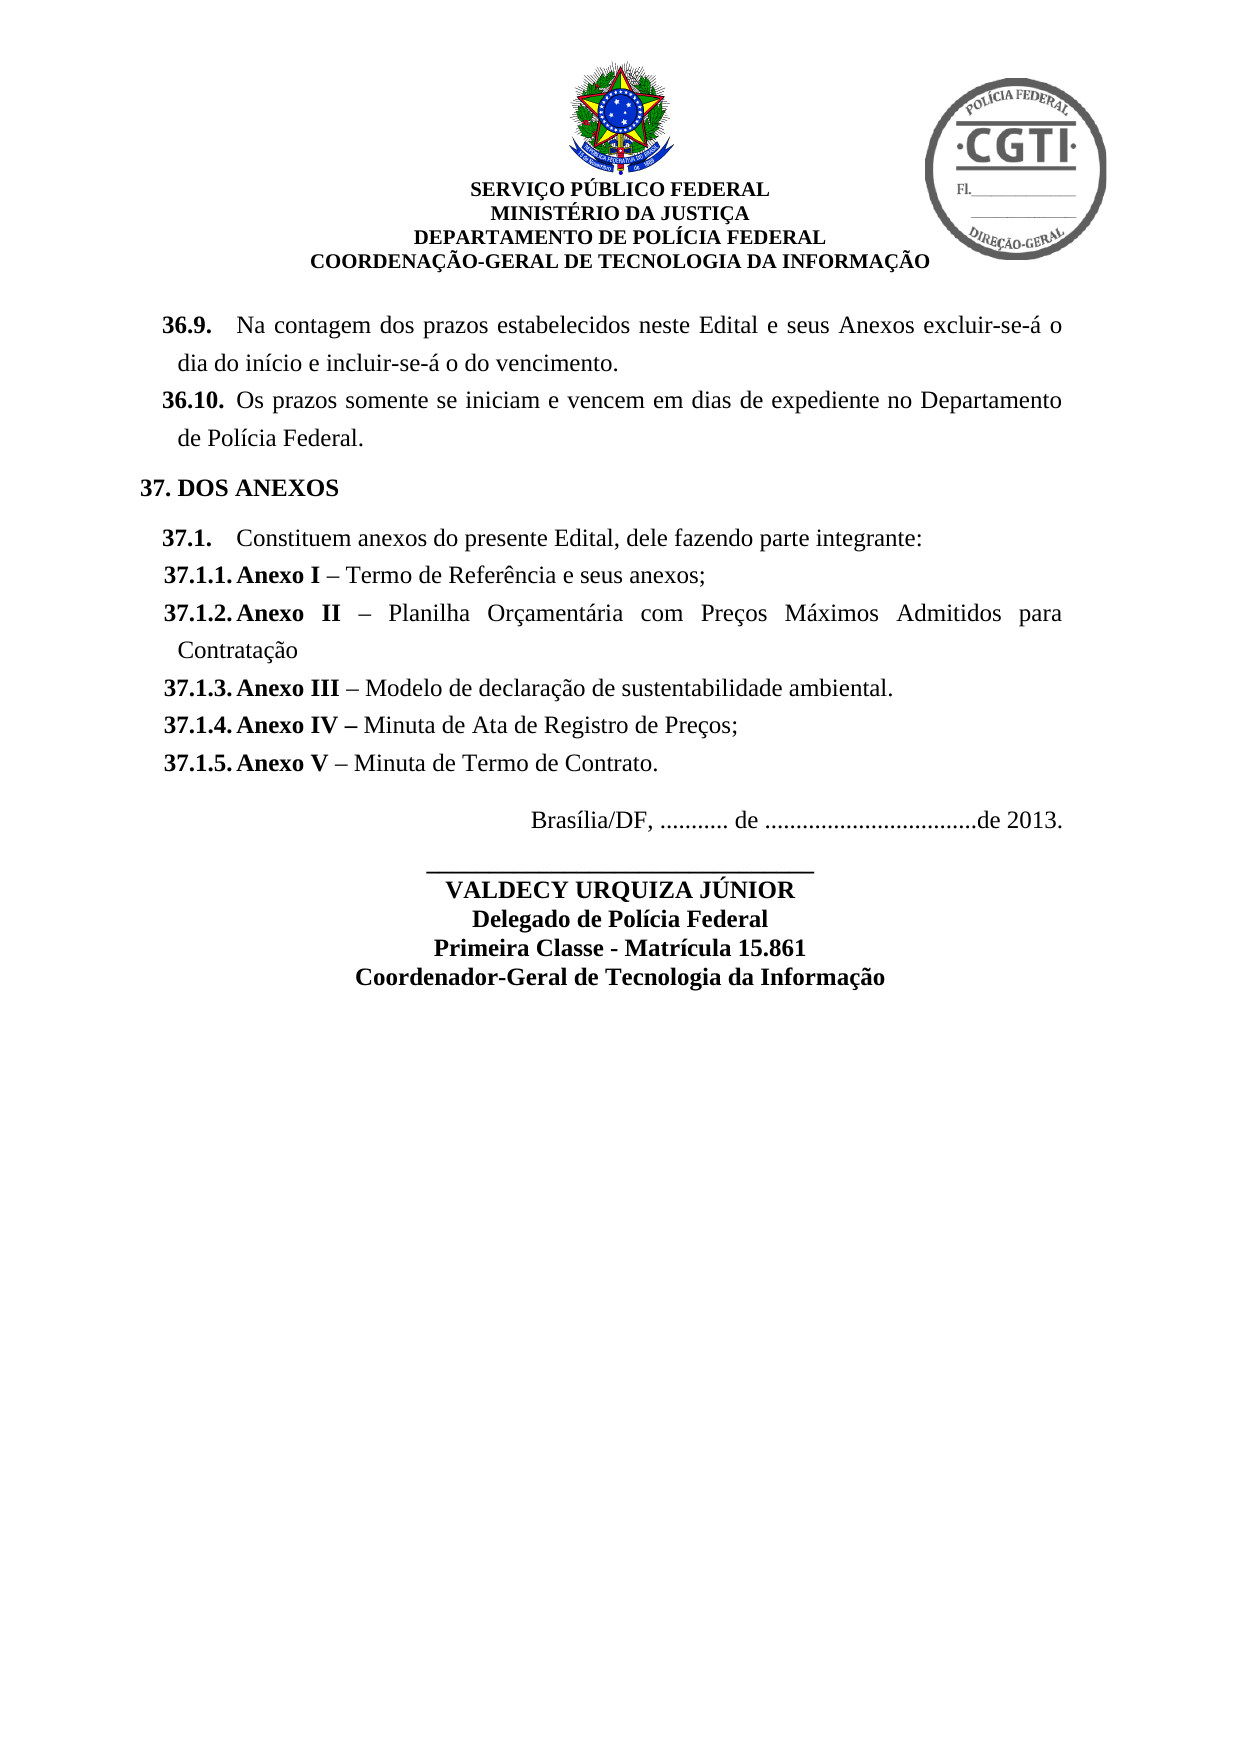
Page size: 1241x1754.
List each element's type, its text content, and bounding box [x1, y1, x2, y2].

text VALDECY URQUIZA JÚNIOR [177, 875, 1063, 904]
subtitle Anexo III – Modelo de declaração de sustentabilidade ambiental. [163, 664, 1063, 702]
subtitle Constituem anexos do presente Edital, dele fazendo parte integrante: [162, 514, 1063, 552]
text Delegado de Polícia Federal [177, 904, 1063, 933]
picture [925, 78, 1107, 260]
subtitle Na contagem dos prazos estabelecidos neste Edital e seus Anexos excluir-se-á o dia do início e incluir-se-á o do vencimento. [162, 302, 1063, 377]
subtitle Anexo II – Planilha Orçamentária com Preços Máximos Admitidos para Contratação [163, 589, 1063, 664]
text _______________________________ [177, 847, 1063, 875]
text Brasília/DF, ........... de ..................................de 2013. [177, 805, 1063, 834]
text Primeira Classe - Matrícula 15.861 [177, 933, 1063, 962]
subtitle Anexo I – Termo de Referência e seus anexos; [163, 552, 1063, 589]
subtitle Anexo V – Minuta de Termo de Contrato. [163, 739, 1063, 777]
subtitle Anexo IV – Minuta de Ata de Registro de Preços; [163, 702, 1063, 739]
picture [563, 59, 677, 177]
text Coordenador-Geral de Tecnologia da Informação [177, 962, 1063, 990]
subtitle DOS ANEXOS [140, 464, 1063, 502]
subtitle Os prazos somente se iniciam e vencem em dias de expediente no Departamento de Polícia Federal. [162, 377, 1063, 452]
